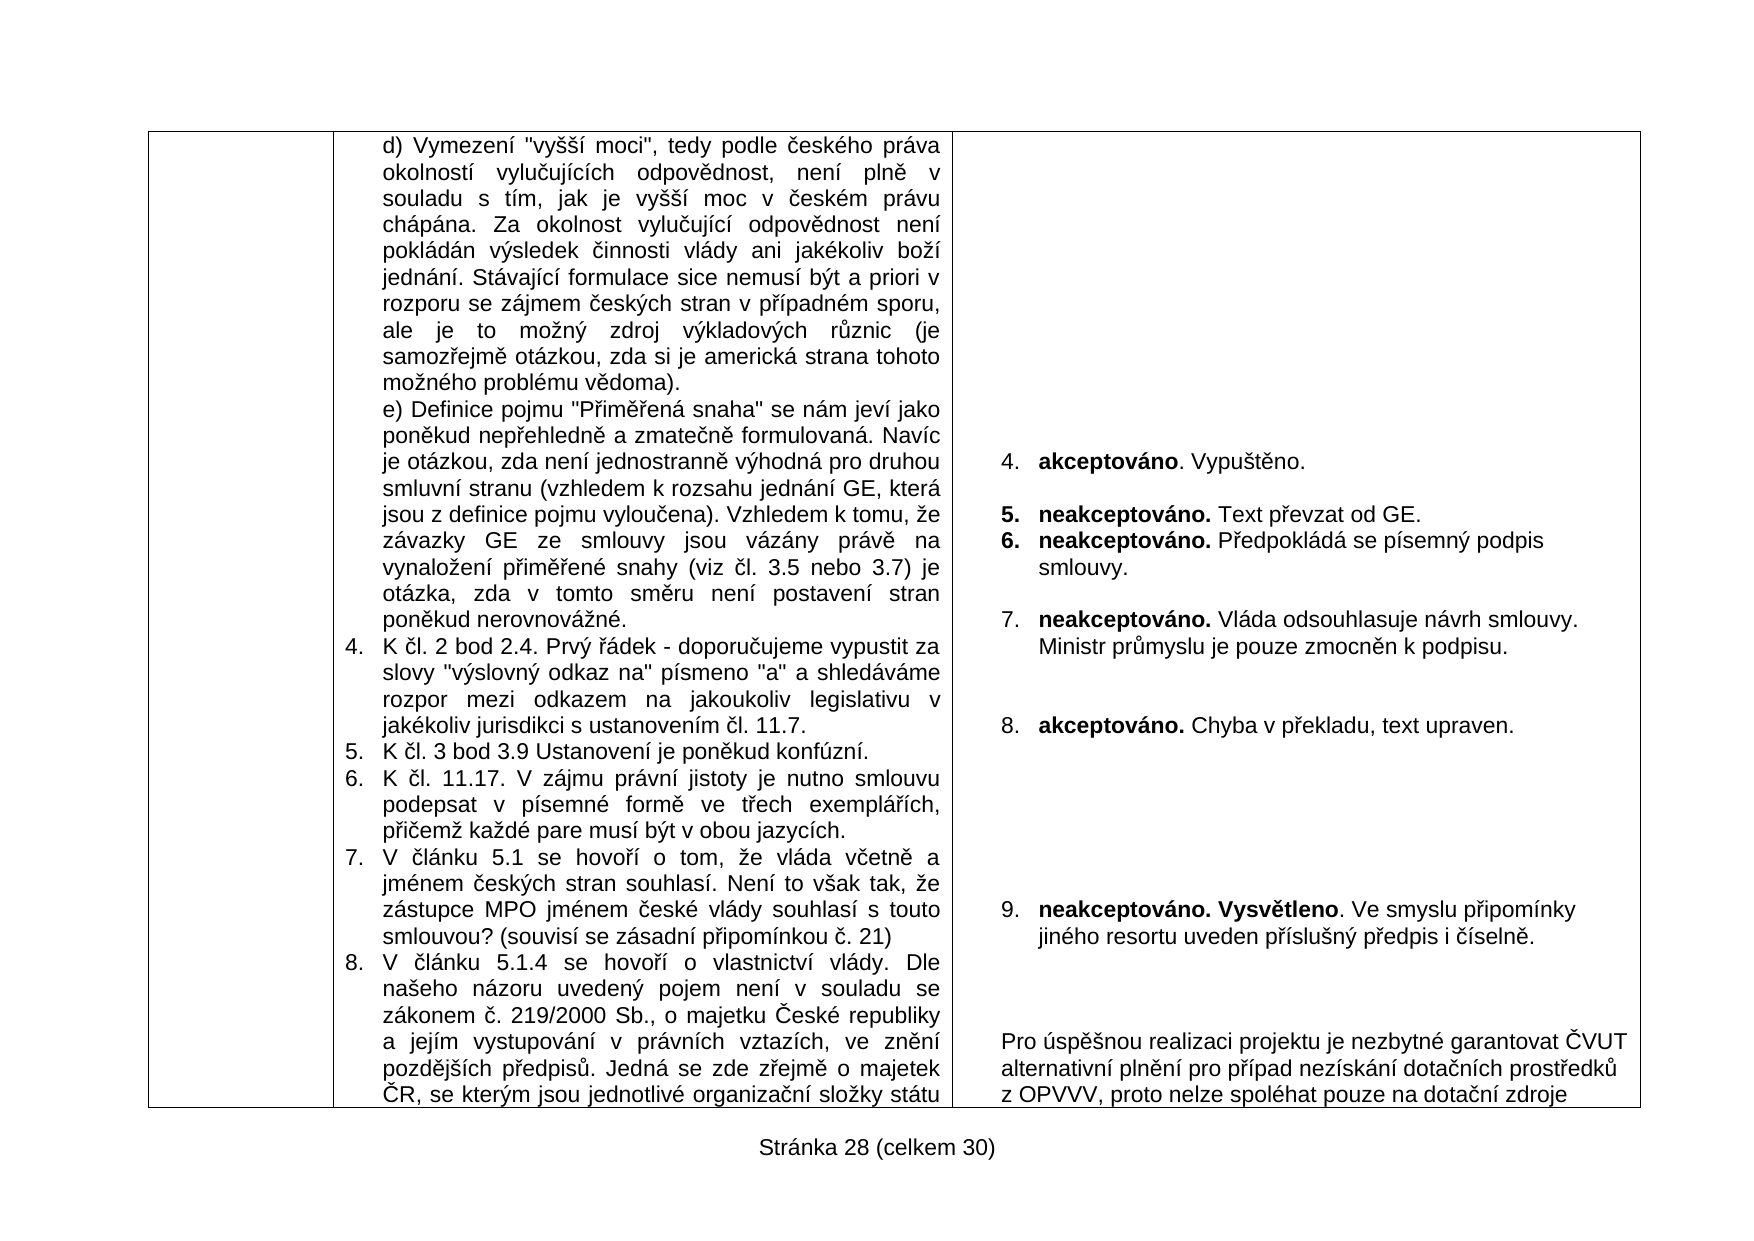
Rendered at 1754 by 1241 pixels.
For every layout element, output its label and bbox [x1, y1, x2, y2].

table_cell [334, 132, 952, 1107]
table_cell [953, 132, 1640, 1107]
table_cell [149, 132, 333, 1107]
